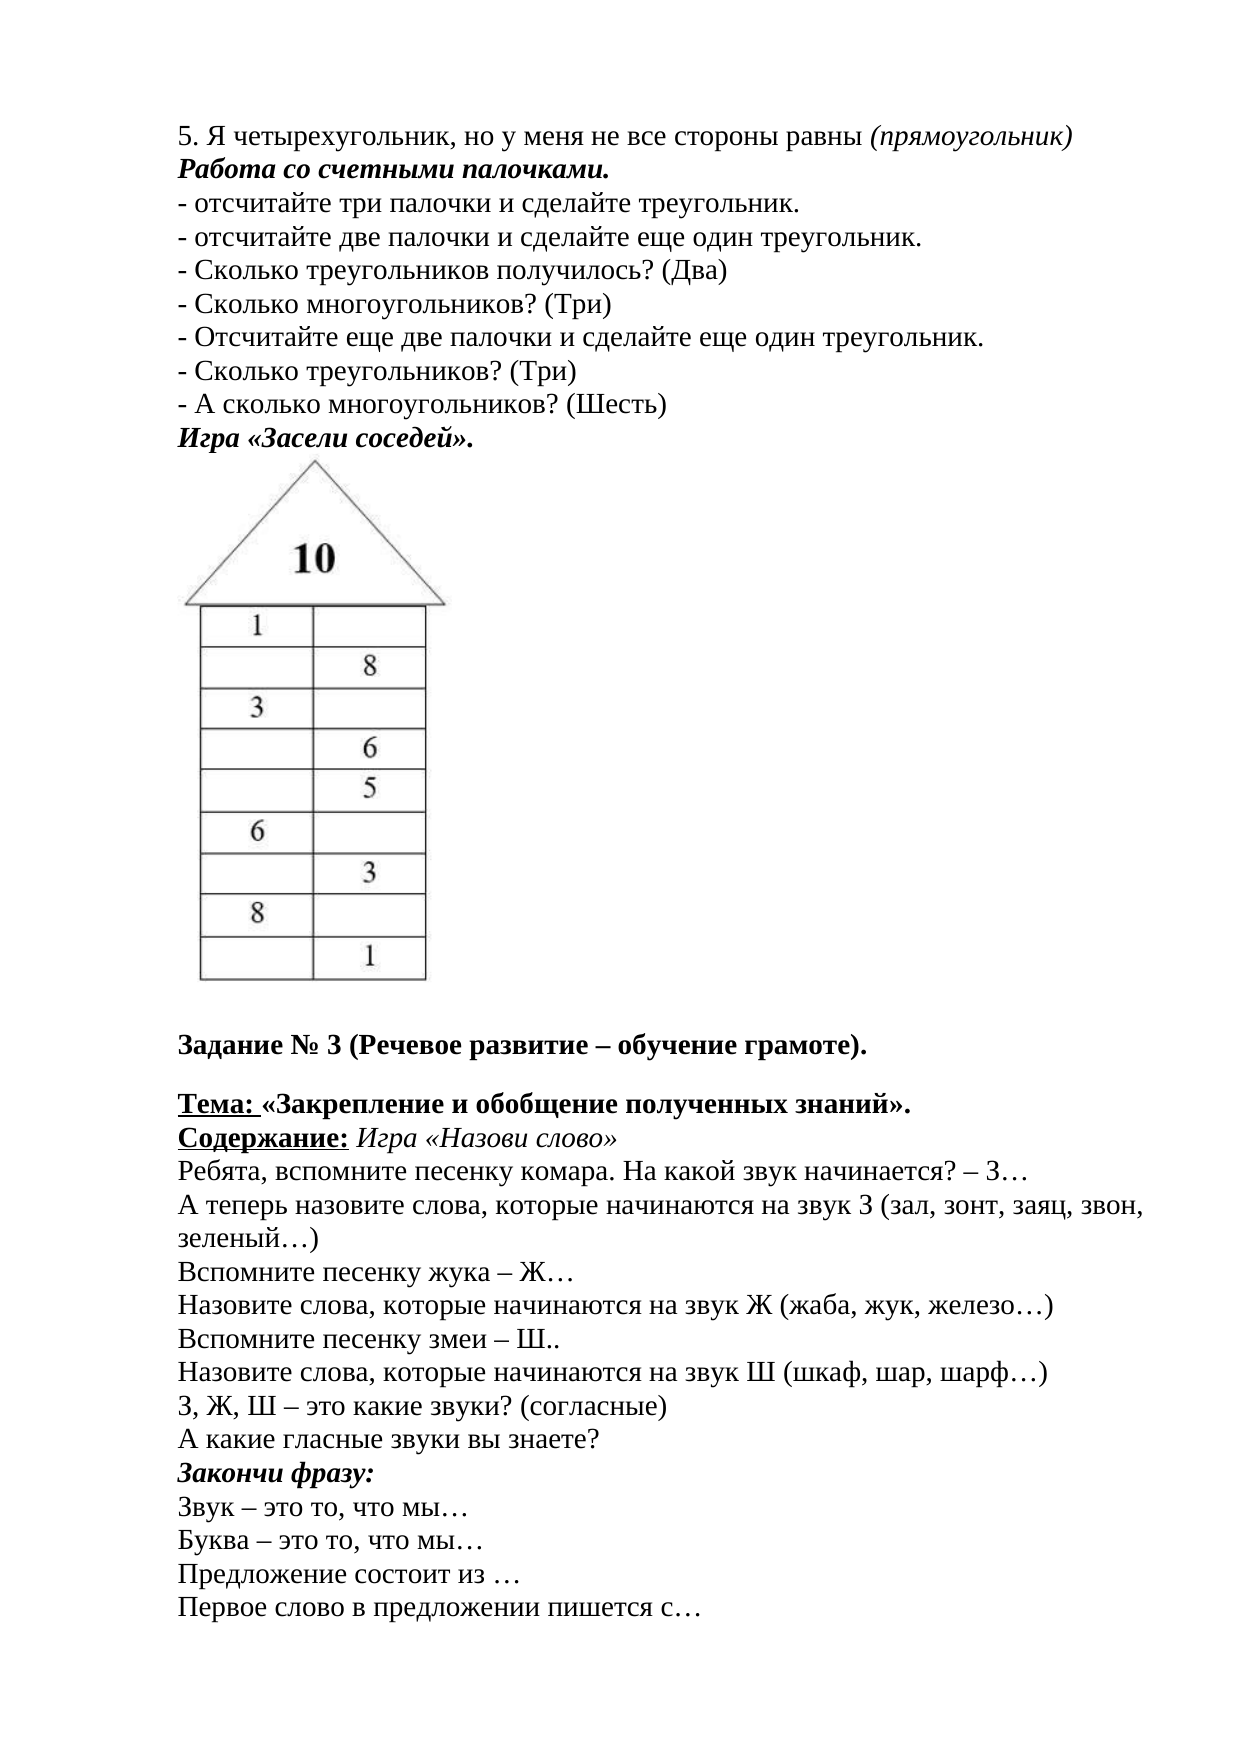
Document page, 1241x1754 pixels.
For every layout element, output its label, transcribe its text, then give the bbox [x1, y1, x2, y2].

text Вспомните песенку жука – Ж… [177, 1254, 1152, 1287]
text - отсчитайте две палочки и сделайте еще один треугольник. [177, 219, 1152, 252]
text Тема: «Закрепление и обобщение полученных знаний». [177, 1086, 1152, 1120]
text Первое слово в предложении пишется с… [177, 1589, 1152, 1623]
text Работа со счетными палочками. [177, 152, 1152, 185]
text Предложение состоит из … [177, 1556, 1152, 1589]
text Закончи фразу: [177, 1455, 1152, 1489]
text Вспомните песенку змеи – Ш.. [177, 1321, 1152, 1354]
text Назовите слова, которые начинаются на звук Ж (жаба, жук, железо…) [177, 1287, 1152, 1321]
text Назовите слова, которые начинаются на звук Ш (шкаф, шар, шарф…) [177, 1354, 1152, 1388]
text Ребята, вспомните песенку комара. На какой звук начинается? – З… [177, 1153, 1152, 1187]
text - отсчитайте три палочки и сделайте треугольник. [177, 185, 1152, 219]
text Содержание: Игра «Назови слово» [177, 1120, 1152, 1153]
text А какие гласные звуки вы знаете? [177, 1422, 1152, 1455]
text - Сколько треугольников? (Три) [177, 353, 1152, 386]
text - А сколько многоугольников? (Шесть) [177, 386, 1152, 420]
text А теперь назовите слова, которые начинаются на звук З (зал, зонт, заяц, звон, зеленый…) [177, 1187, 1152, 1254]
text - Сколько многоугольников? (Три) [177, 286, 1152, 319]
text Звук – это то, что мы… [177, 1489, 1152, 1522]
text 5. Я четырехугольник, но у меня не все стороны равны (прямоугольник) [177, 118, 1152, 152]
text Игра «Засели соседей». [177, 420, 1152, 453]
text - Сколько треугольников получилось? (Два) [177, 252, 1152, 286]
text - Отсчитайте еще две палочки и сделайте еще один треугольник. [177, 319, 1152, 353]
text З, Ж, Ш – это какие звуки? (согласные) [177, 1388, 1152, 1422]
text Буква – это то, что мы… [177, 1522, 1152, 1556]
text Задание № 3 (Речевое развитие – обучение грамоте). [177, 1027, 1152, 1060]
